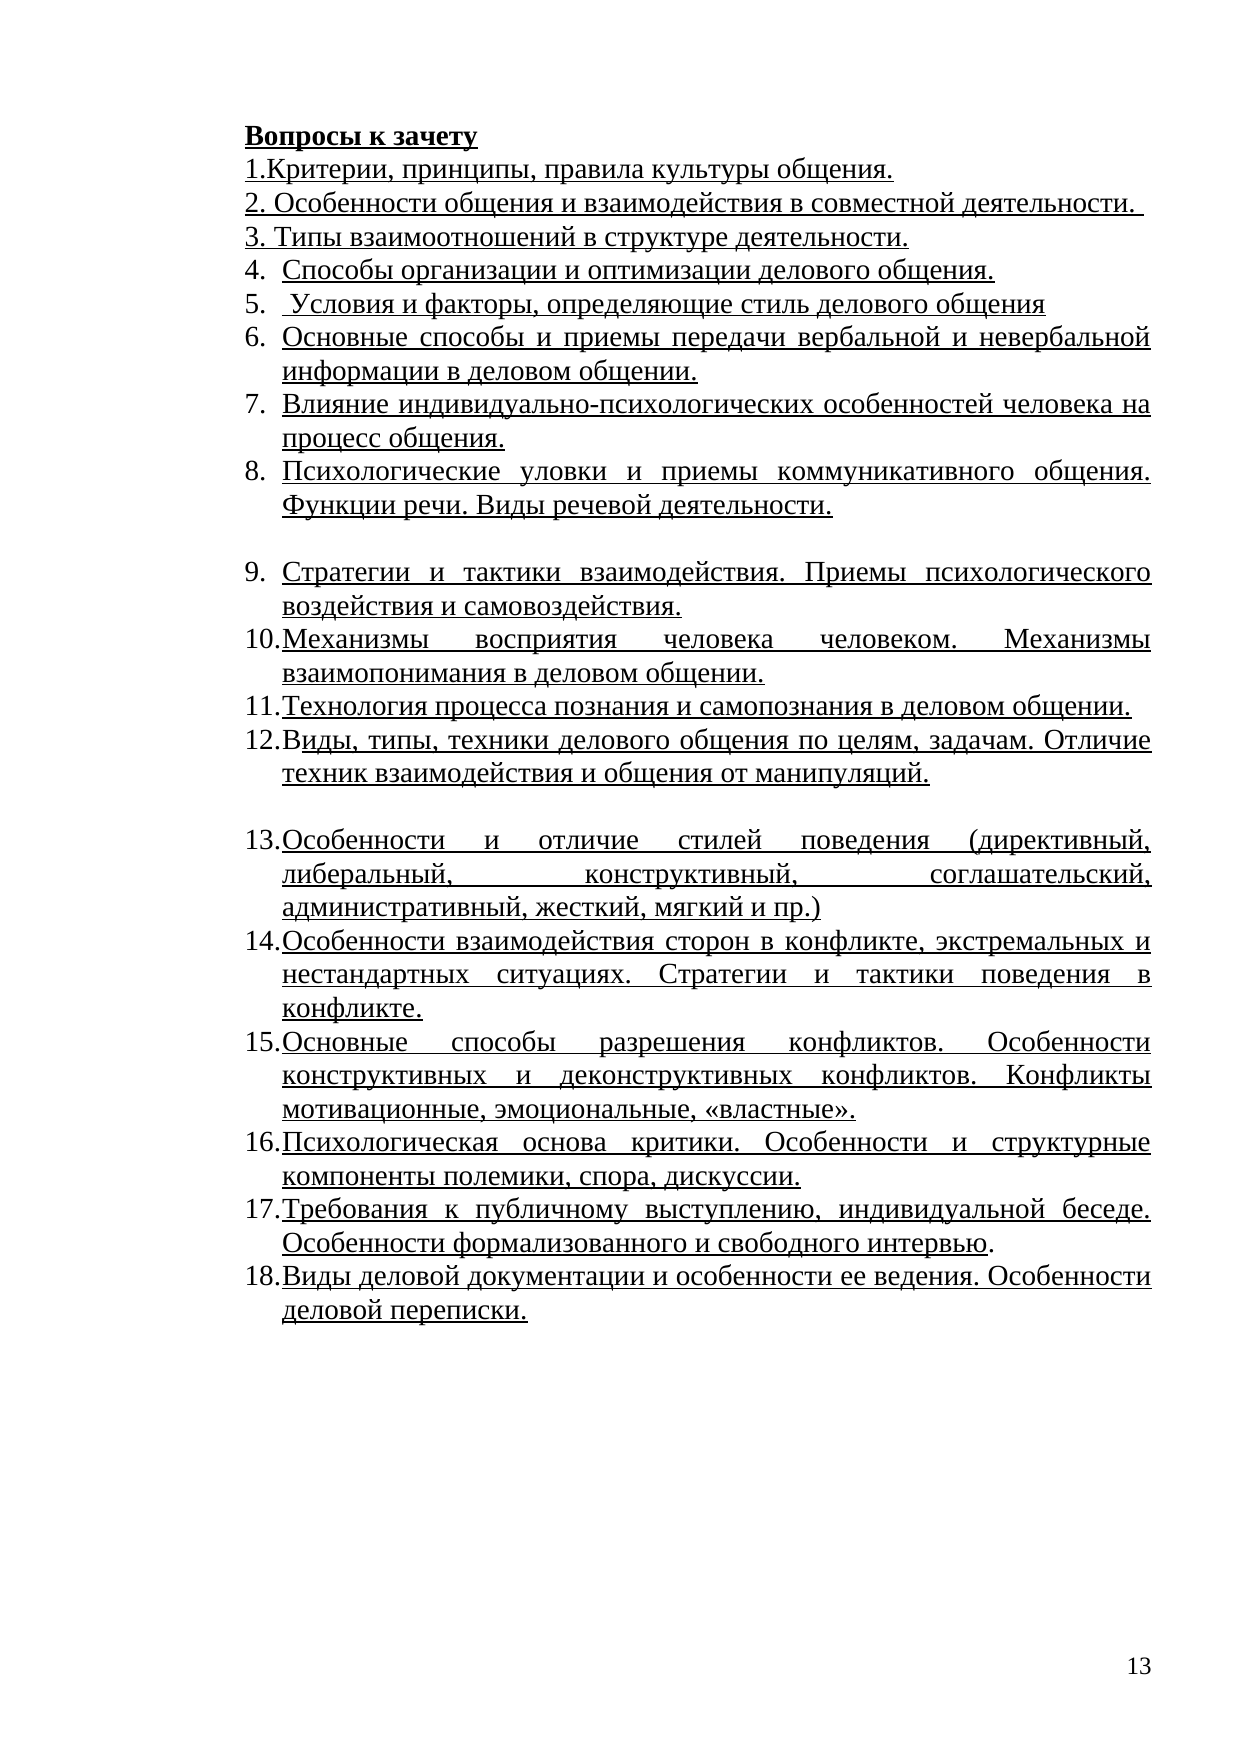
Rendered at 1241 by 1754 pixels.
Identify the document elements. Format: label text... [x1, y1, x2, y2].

list Психологические уловки и приемы коммуникативного общения. Функции речи. Виды речевой деятельности. [244, 453, 1152, 521]
list Требования к публичному выступлению, индивидуальной беседе. Особенности формализованного и свободного интервью. [244, 1191, 1152, 1258]
list Психологическая основа критики. Особенности и структурные компоненты полемики, спора, дискуссии. [244, 1124, 1152, 1191]
list Механизмы восприятия человека человеком. Механизмы взаимопонимания в деловом общении. [244, 621, 1152, 688]
list Способы организации и оптимизации делового общения. [244, 252, 1152, 286]
text 3. Типы взаимоотношений в структуре деятельности. [244, 219, 1152, 252]
text 1.Критерии, принципы, правила культуры общения. [244, 152, 1152, 185]
list Основные способы разрешения конфликтов. Особенности конструктивных и деконструктивных конфликтов. Конфликты мотивационные, эмоциональные, «властные». [244, 1024, 1152, 1124]
list Особенности и отличие стилей поведения (директивный, либеральный, конструктивный, соглашательский, административный, жесткий, мягкий и пр.) [244, 822, 1152, 923]
list Особенности взаимодействия сторон в конфликте, экстремальных и нестандартных ситуациях. Стратегии и тактики поведения в конфликте. [244, 923, 1152, 1024]
list Виды деловой документации и особенности ее ведения. Особенности деловой переписки. [244, 1258, 1152, 1326]
list Виды, типы, техники делового общения по целям, задачам. Отличие техник взаимодействия и общения от манипуляций. [244, 722, 1152, 789]
text 2. Особенности общения и взаимодействия в совместной деятельности. [244, 185, 1152, 219]
list Влияние индивидуально-психологических особенностей человека на процесс общения. [244, 386, 1152, 453]
text Вопросы к зачету [244, 118, 1152, 152]
list Технология процесса познания и самопознания в деловом общении. [244, 688, 1152, 722]
list Условия и факторы, определяющие стиль делового общения [244, 286, 1152, 319]
list Основные способы и приемы передачи вербальной и невербальной информации в деловом общении. [244, 319, 1152, 386]
list Стратегии и тактики взаимодействия. Приемы психологического воздействия и самовоздействия. [244, 554, 1152, 621]
